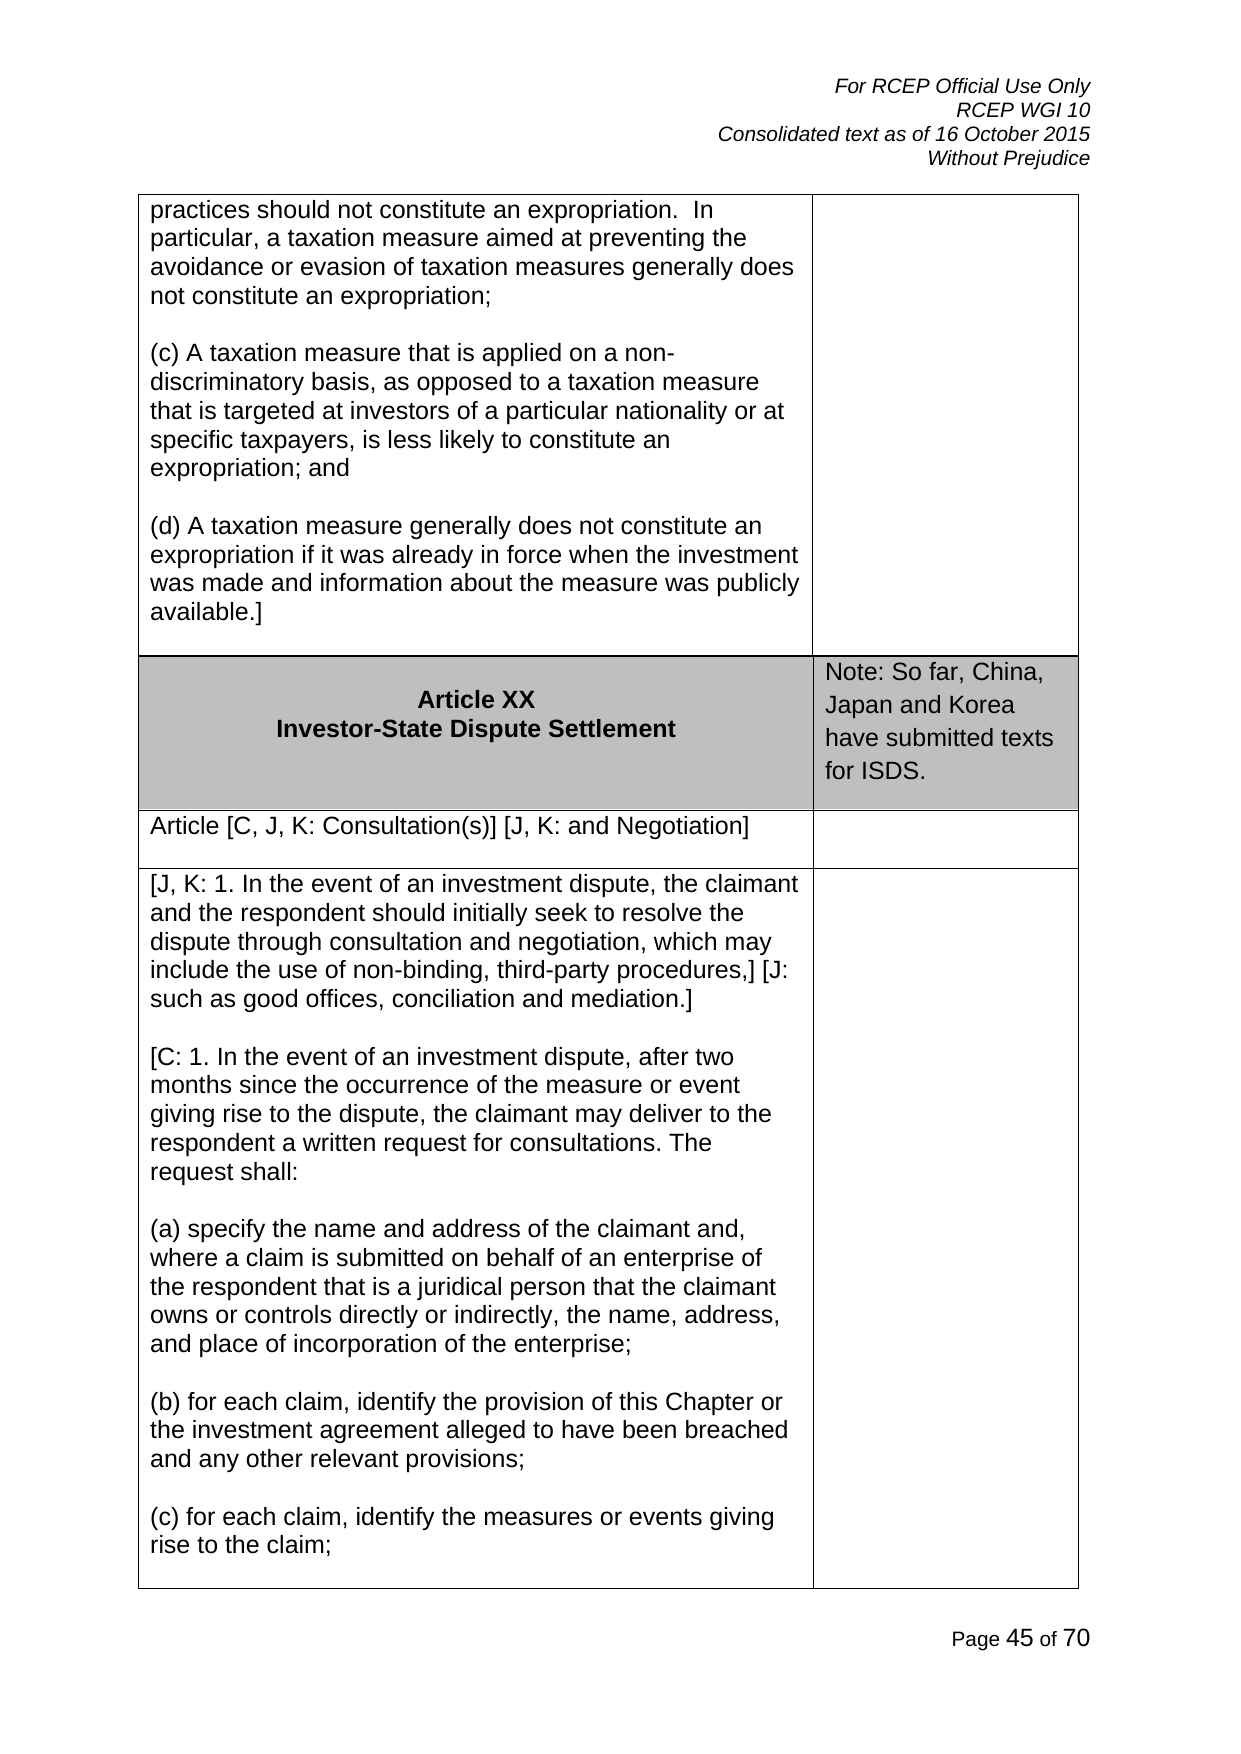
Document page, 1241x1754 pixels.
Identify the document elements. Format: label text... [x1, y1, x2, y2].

table_cell [814, 869, 1078, 1588]
table_cell [814, 811, 1078, 868]
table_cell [139, 869, 813, 1588]
table_cell [813, 195, 1078, 654]
table_cell Article [C, J, K: Consultation(s)] [J, K: and Negotiation] [139, 811, 813, 868]
table_header Note: So far, China, Japan and Korea have submitted texts for ISDS. [814, 657, 1078, 809]
table_header Article XX Investor-State Dispute Settlement [139, 657, 813, 809]
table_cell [139, 195, 812, 654]
